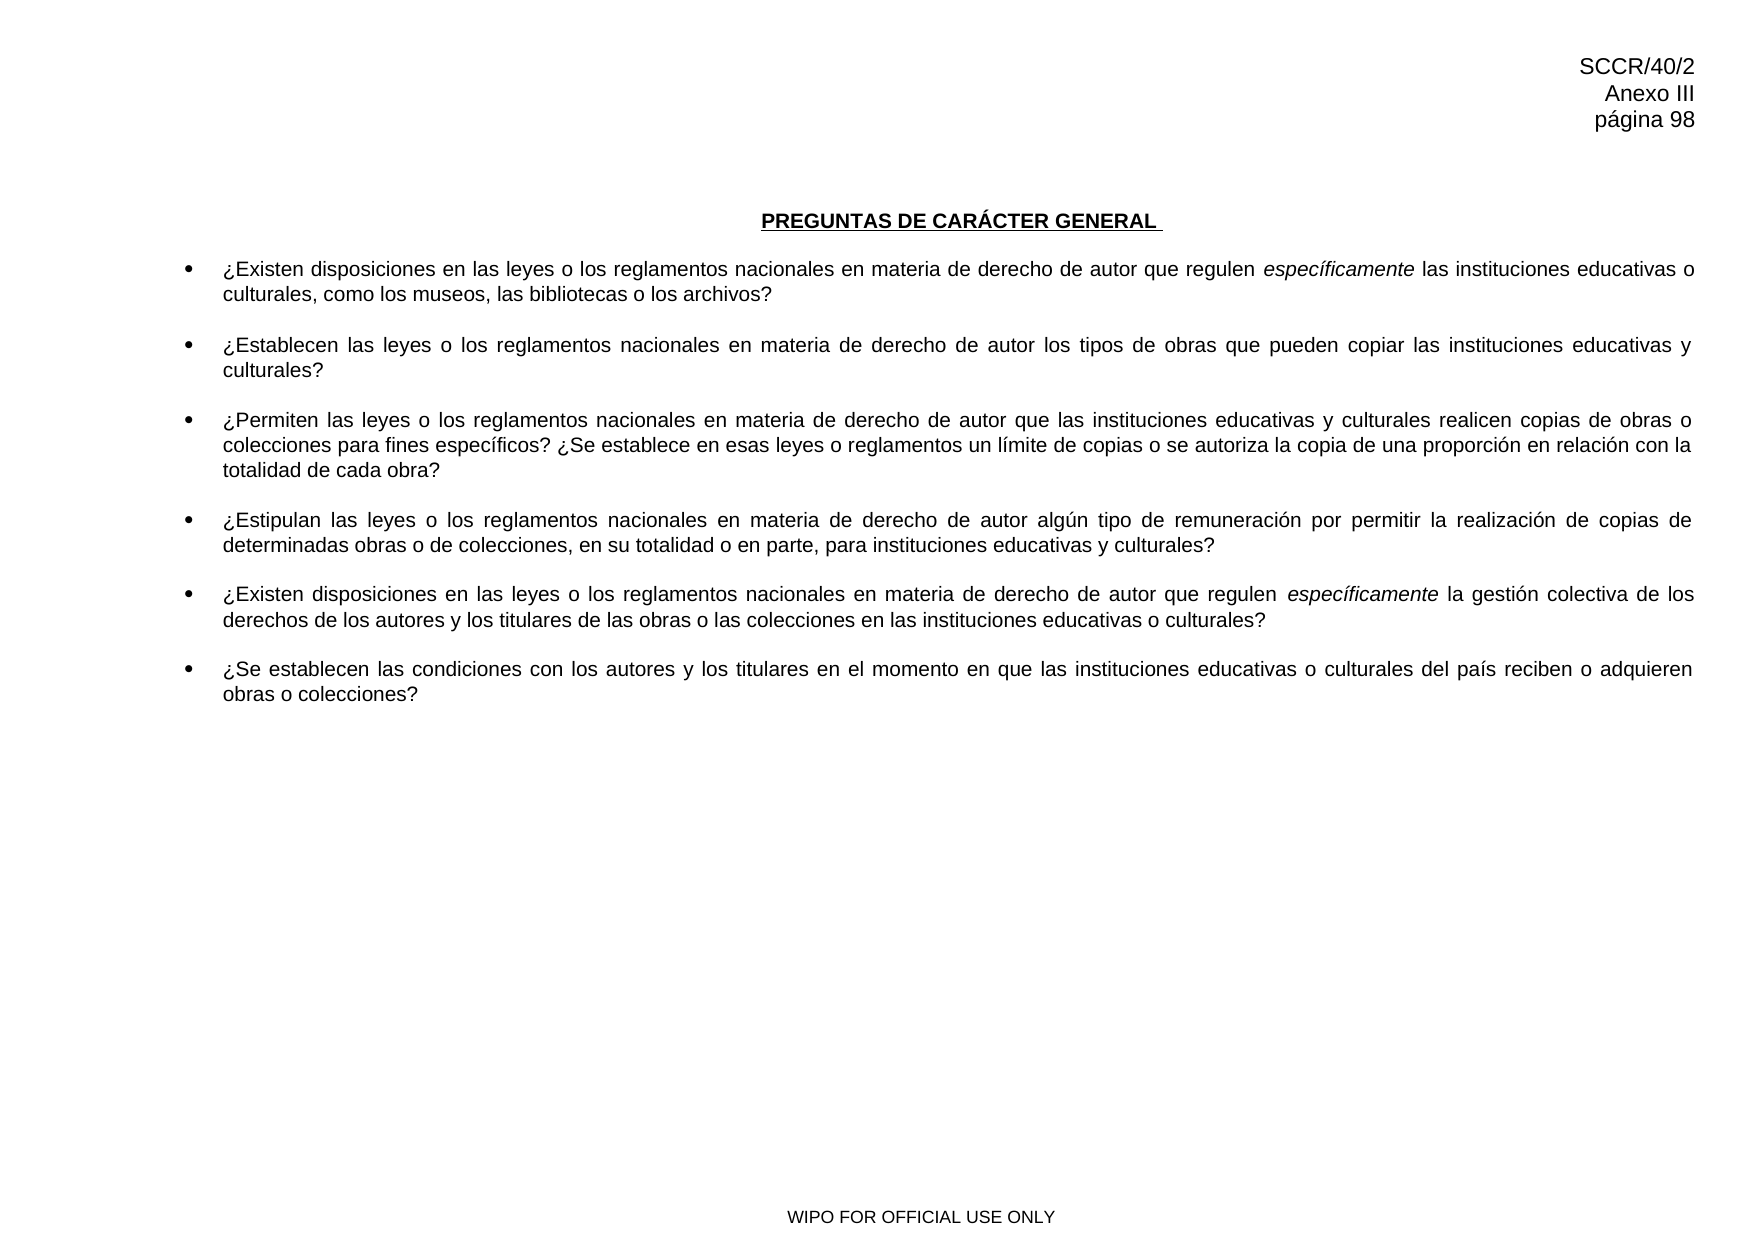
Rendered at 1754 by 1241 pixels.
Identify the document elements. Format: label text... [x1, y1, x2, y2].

list PREGUNTAS DE CARÁCTER GENERAL [223, 209, 1695, 233]
list ¿Existen disposiciones en las leyes o los reglamentos nacionales en materia de derecho de autor que regulen específicamente las instituciones educativas o culturales, como los museos, las bibliotecas o los archivos? [185, 257, 1695, 306]
list ¿Estipulan las leyes o los reglamentos nacionales en materia de derecho de autor algún tipo de remuneración por permitir la realización de copias de determinadas obras o de colecciones, en su totalidad o en parte, para instituciones educativas y culturales? [185, 507, 1695, 557]
list ¿Establecen las leyes o los reglamentos nacionales en materia de derecho de autor los tipos de obras que pueden copiar las instituciones educativas y culturales? [185, 333, 1695, 382]
list ¿Permiten las leyes o los reglamentos nacionales en materia de derecho de autor que las instituciones educativas y culturales realicen copias de obras o colecciones para fines específicos? ¿Se establece en esas leyes o reglamentos un límite de copias o se autoriza la copia de una proporción en relación con la totalidad de cada obra? [185, 407, 1695, 482]
list ¿Existen disposiciones en las leyes o los reglamentos nacionales en materia de derecho de autor que regulen específicamente la gestión colectiva de los derechos de los autores y los titulares de las obras o las colecciones en las instituciones educativas o culturales? [185, 582, 1695, 632]
list ¿Se establecen las condiciones con los autores y los titulares en el momento en que las instituciones educativas o culturales del país reciben o adquieren obras o colecciones? [185, 657, 1695, 706]
